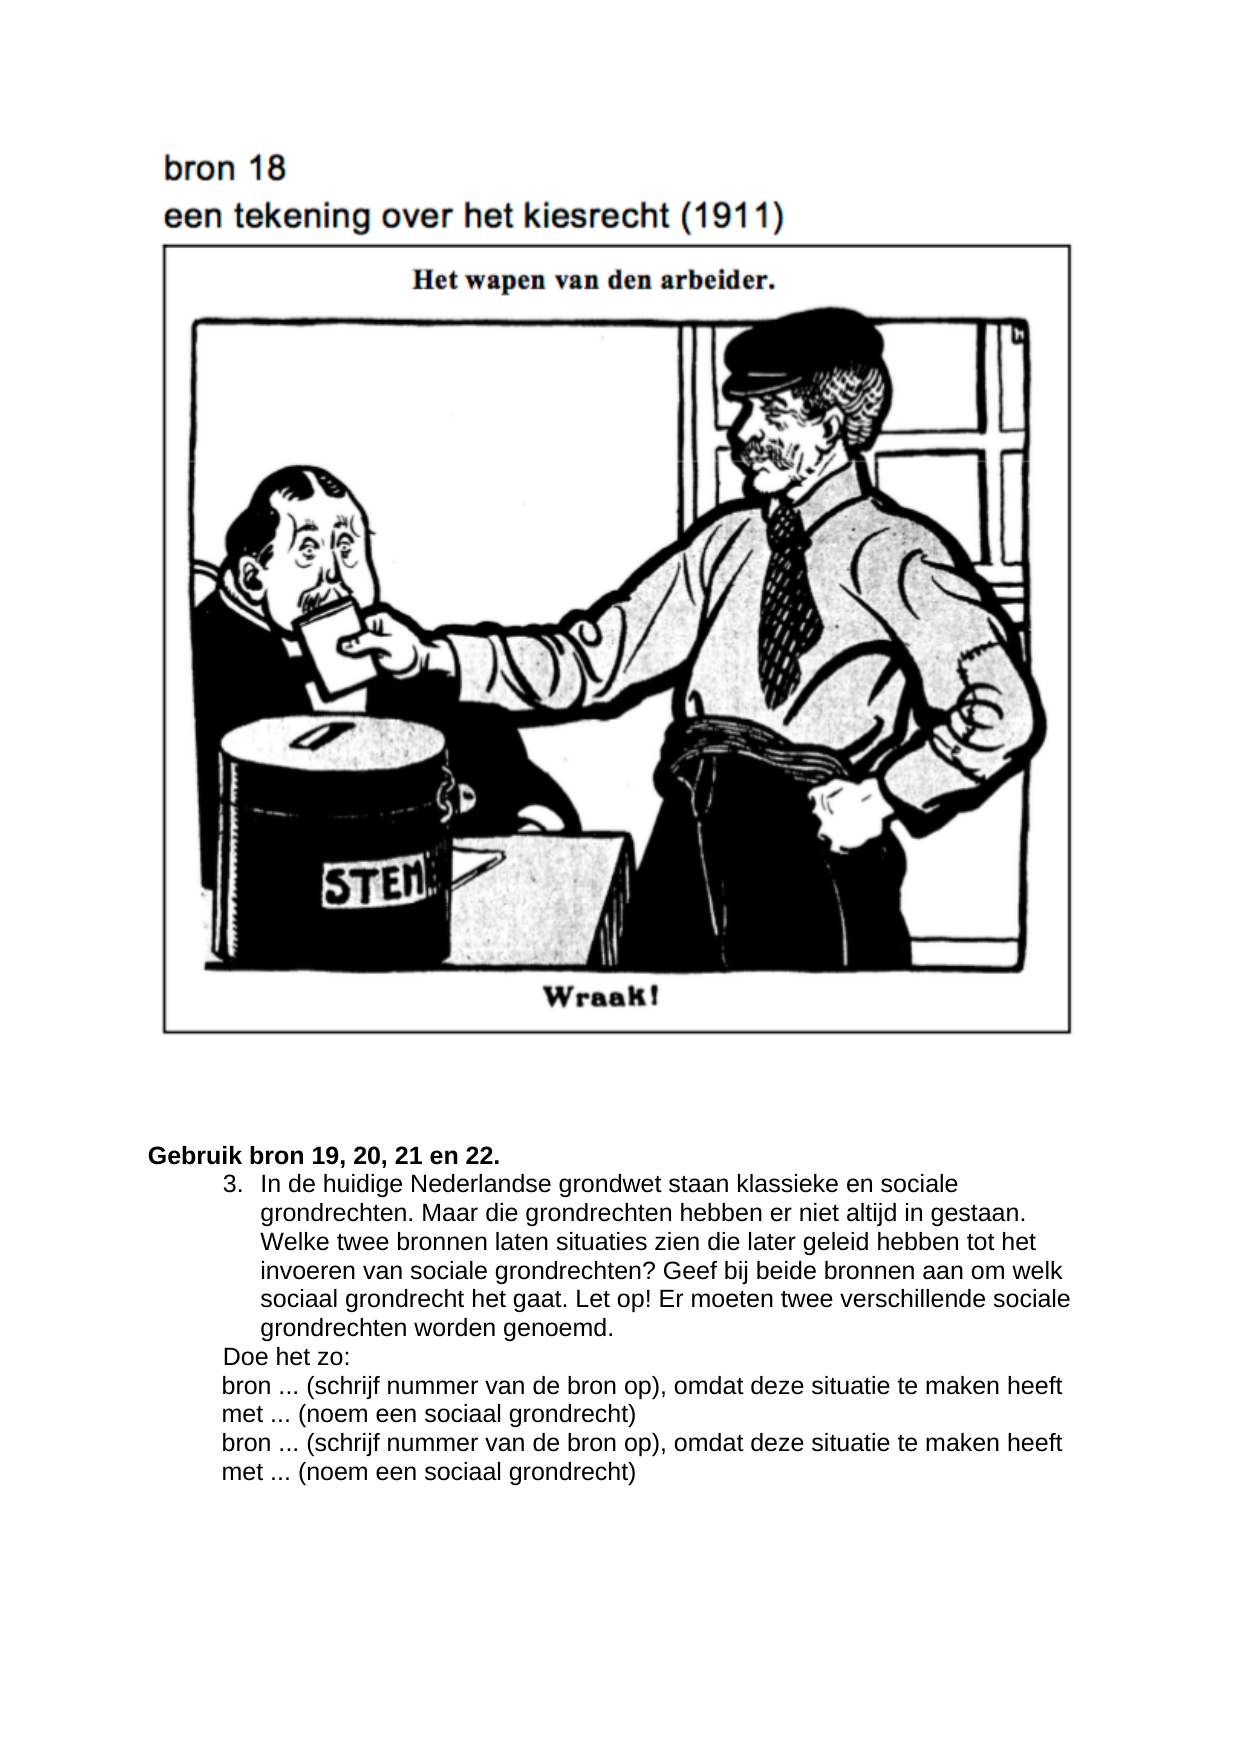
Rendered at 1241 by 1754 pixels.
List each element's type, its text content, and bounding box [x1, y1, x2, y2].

text bron ... (schrijf nummer van de bron op), omdat deze situatie te maken heeft met ... (noem een sociaal grondrecht) bron ... (schrijf nummer van de bron op), omdat deze situatie te maken heeft met ... (noem een sociaal grondrecht) [221, 1371, 1093, 1486]
list Doe het zo: [223, 1342, 1093, 1371]
text Gebruik bron 19, 20, 21 en 22. [148, 1141, 1093, 1169]
picture [147, 147, 1091, 1055]
list In de huidige Nederlandse grondwet staan klassieke en sociale grondrechten. Maar die grondrechten hebben er niet altijd in gestaan. Welke twee bronnen laten situaties zien die later geleid hebben tot het invoeren van sociale grondrechten? Geef bij beide bronnen aan om welk sociaal grondrecht het gaat. Let op! Er moeten twee verschillende sociale grondrechten worden genoemd. [223, 1169, 1093, 1342]
